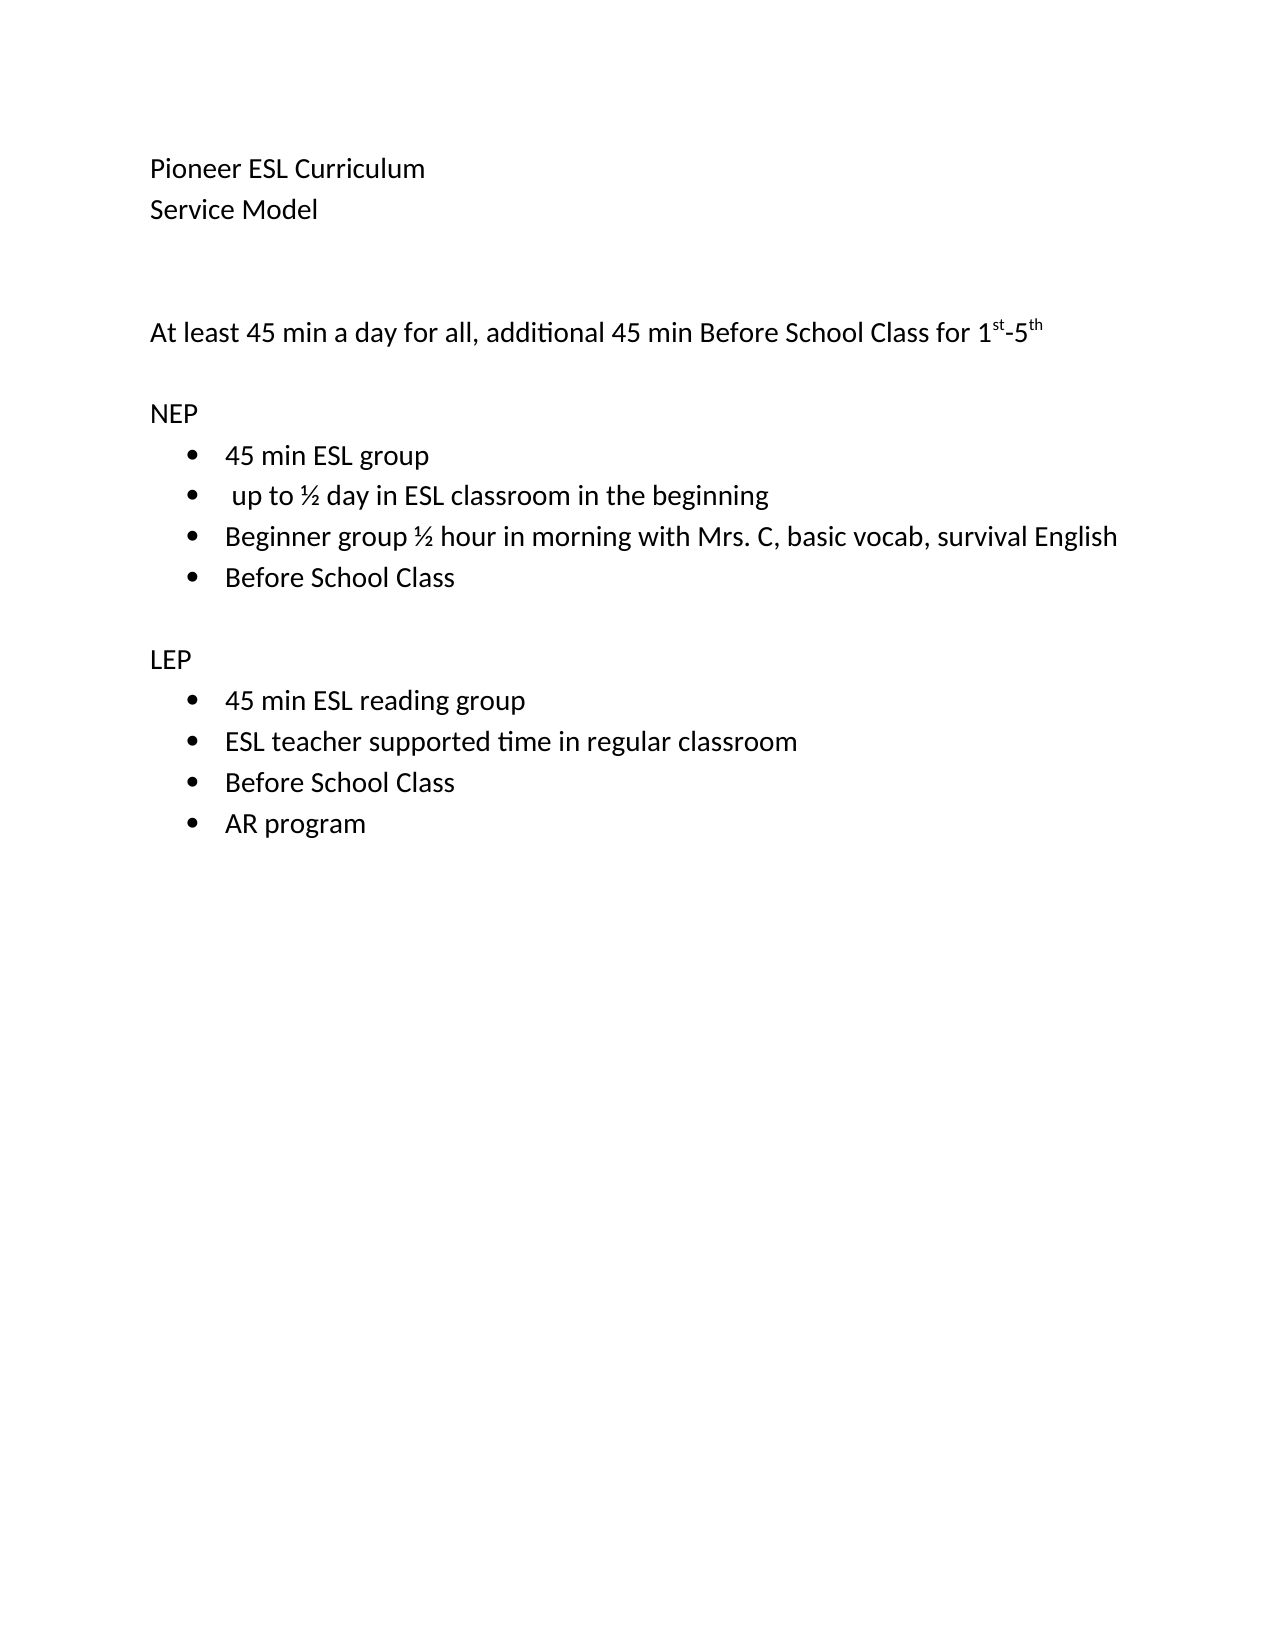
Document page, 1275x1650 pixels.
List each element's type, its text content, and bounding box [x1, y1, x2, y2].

list up to ½ day in ESL classroom in the beginning [187, 477, 1125, 513]
text Pioneer ESL Curriculum [150, 150, 1125, 186]
list AR program [187, 805, 1125, 841]
list ESL teacher supported time in regular classroom [187, 723, 1125, 759]
list Beginner group ½ hour in morning with Mrs. C, basic vocab, survival English [187, 518, 1125, 554]
list 45 min ESL group [187, 437, 1125, 472]
text NEP [150, 396, 1125, 431]
list Before School Class [187, 764, 1125, 800]
text At least 45 min a day for all, additional 45 min Before School Class for 1st-5th [150, 314, 1125, 349]
text LEP [150, 641, 1125, 677]
list Before School Class [187, 559, 1125, 595]
text Service Model [150, 191, 1125, 227]
list 45 min ESL reading group [187, 682, 1125, 718]
